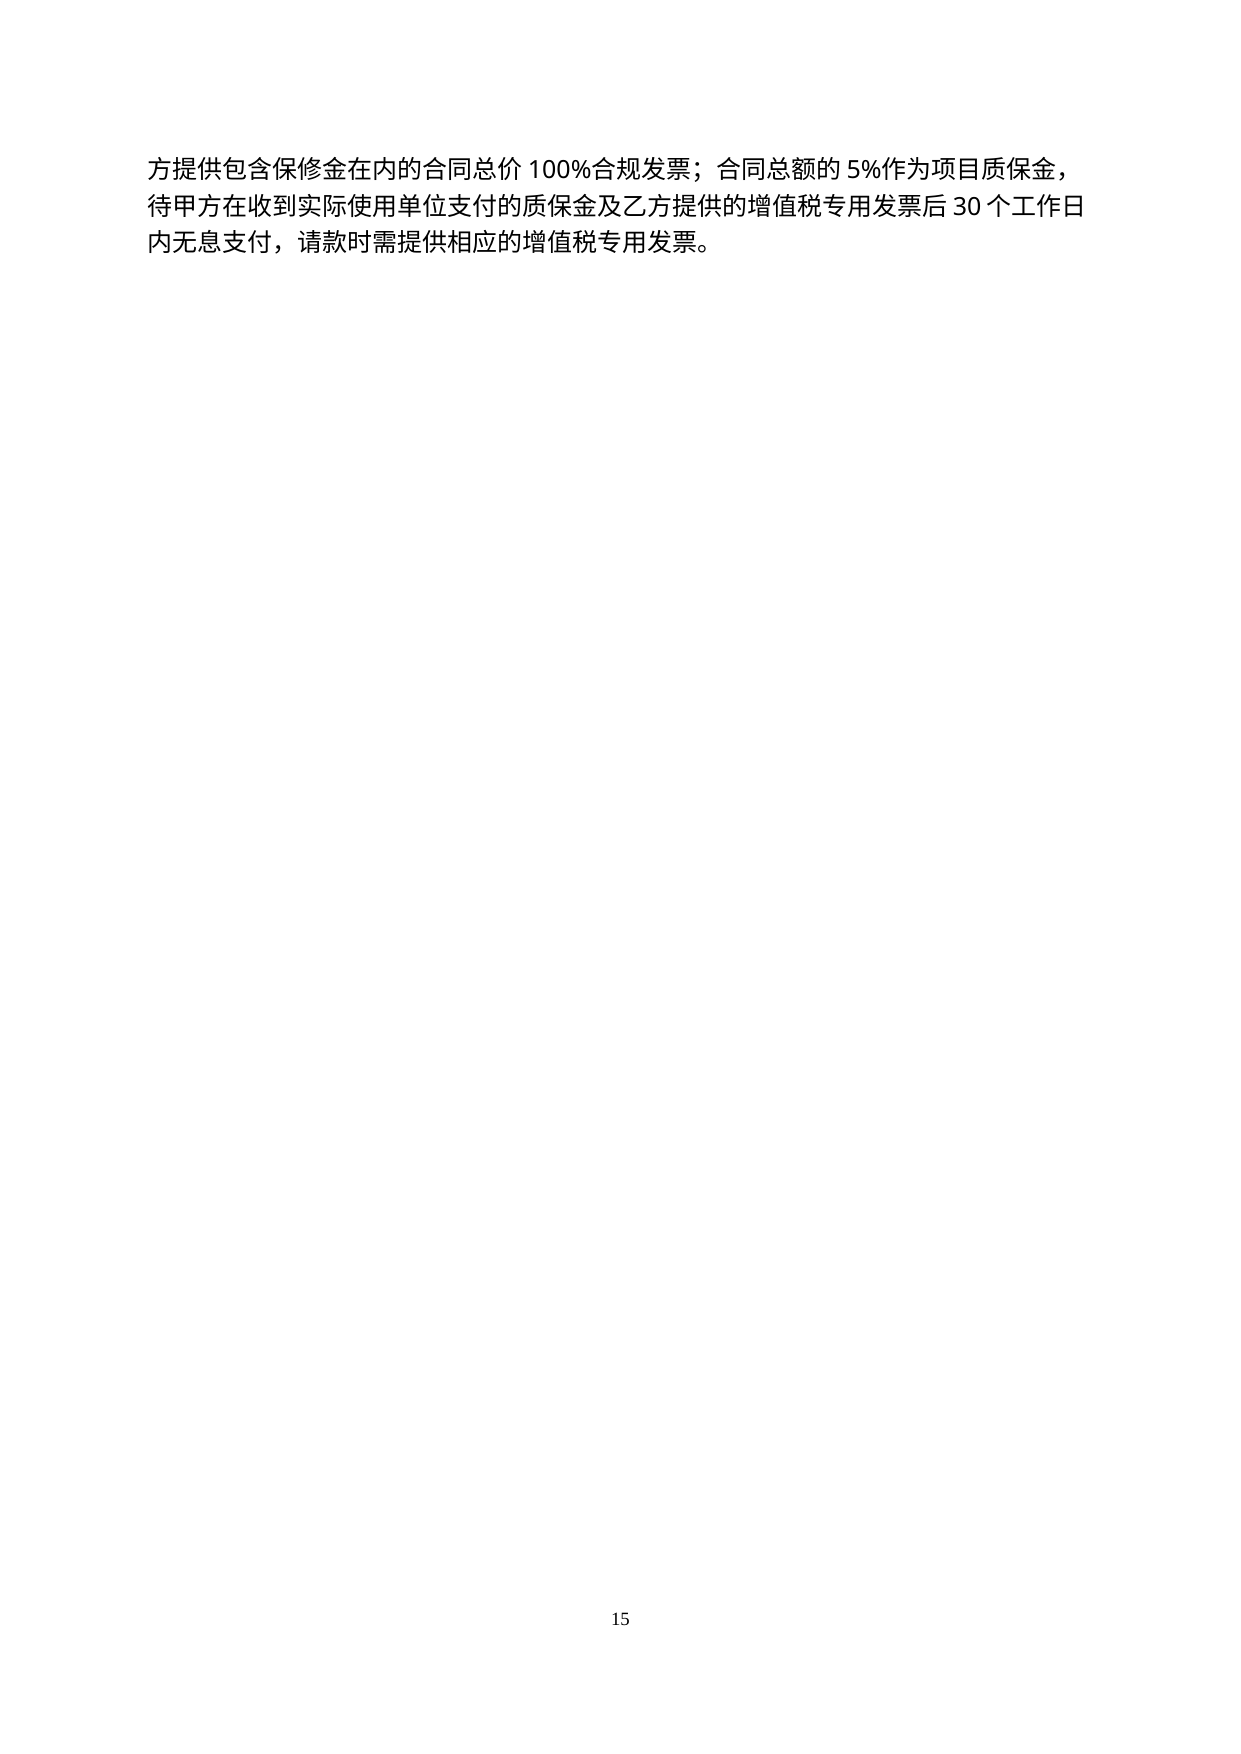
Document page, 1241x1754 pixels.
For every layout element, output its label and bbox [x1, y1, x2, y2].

text [148, 150, 1092, 259]
